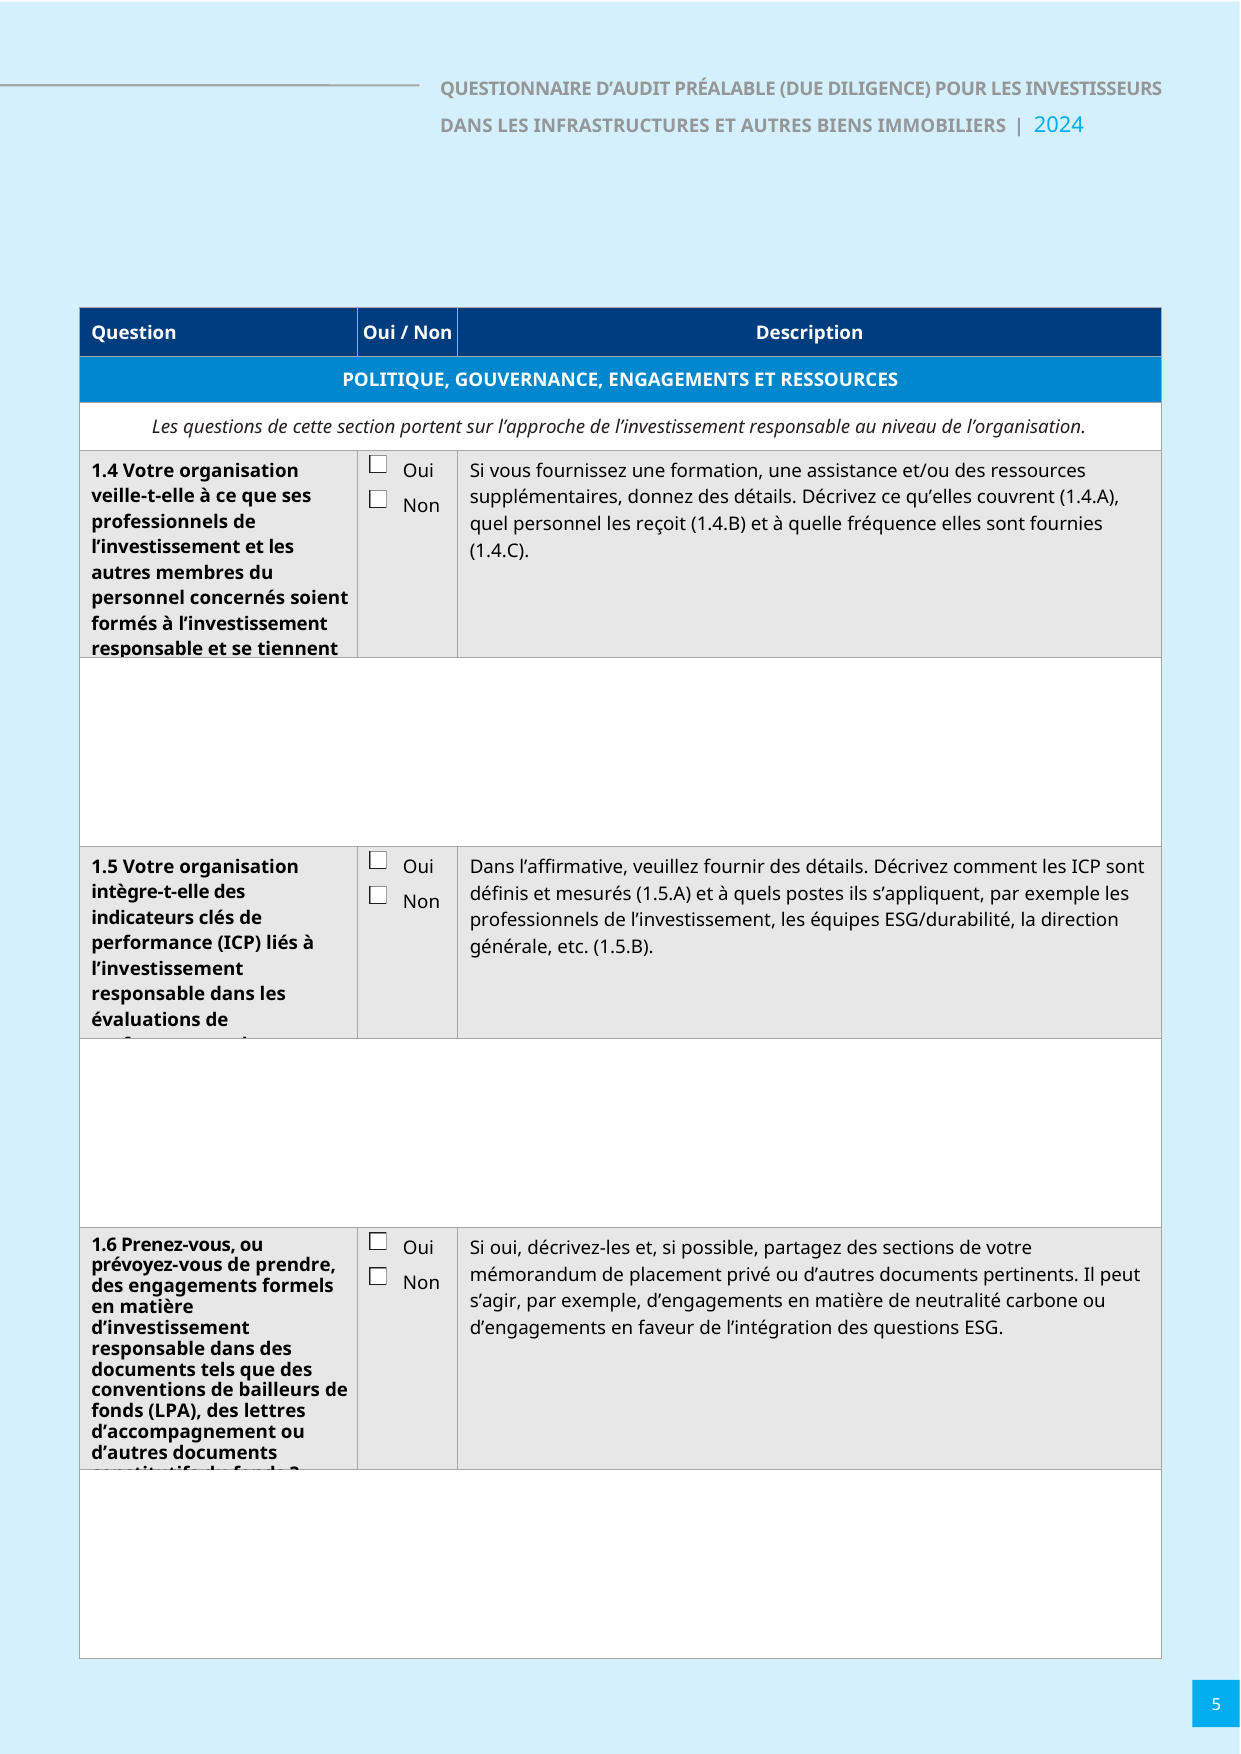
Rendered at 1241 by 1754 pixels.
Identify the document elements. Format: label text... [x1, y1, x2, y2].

table_cell Si vous fournissez une formation, une assistance et/ou des ressources supplémentaires, donnez des détails. Décrivez ce qu’elles couvrent (1.4.A), quel personnel les reçoit (1.4.B) et à quelle fréquence elles sont fournies (1.4.C). [458, 451, 1161, 657]
table_cell [358, 847, 397, 1038]
table_cell [80, 658, 1161, 846]
table_header Description [458, 308, 1161, 356]
table_header Question [80, 308, 357, 356]
picture [369, 1232, 387, 1250]
table_cell POLITIQUE, GOUVERNANCE, ENGAGEMENTS ET RESSOURCES [80, 357, 1161, 402]
table_cell [358, 1228, 397, 1469]
picture [369, 490, 387, 508]
table_cell Si oui, décrivez-les et, si possible, partagez des sections de votre mémorandum de placement privé ou d’autres documents pertinents. Il peut s’agir, par exemple, d’engagements en matière de neutralité carbone ou d’engagements en faveur de l’intégration des questions ESG. [458, 1228, 1161, 1469]
table_cell Dans l’affirmative, veuillez fournir des détails. Décrivez comment les ICP sont définis et mesurés (1.5.A) et à quels postes ils s’appliquent, par exemple les professionnels de l’investissement, les équipes ESG/durabilité, la direction générale, etc. (1.5.B). [458, 847, 1161, 1038]
picture [369, 1267, 387, 1285]
table_cell Les questions de cette section portent sur l’approche de l’investissement responsable au niveau de l’organisation. [80, 403, 1161, 450]
table_cell [358, 451, 397, 657]
picture [369, 455, 387, 473]
table_header Oui / Non [358, 308, 457, 356]
table_cell [80, 1039, 1161, 1227]
table_cell Oui Non [397, 847, 457, 1038]
picture [369, 886, 387, 904]
table_cell 1.5 Votre organisation intègre-t-elle des indicateurs clés de performance (ICP) liés à l’investissement responsable dans les évaluations de performance et les mécanismes de rémunération des employés ? [80, 847, 357, 1038]
picture [369, 851, 387, 869]
table_cell Oui Non [397, 451, 457, 657]
table_cell [80, 1470, 1161, 1658]
table_cell Oui Non [397, 1228, 457, 1469]
table_cell 1.4 Votre organisation veille-t-elle à ce que ses professionnels de l’investissement et les autres membres du personnel concernés soient formés à l’investissement responsable et se tiennent informés des sujets pertinents ? [80, 451, 357, 657]
table_cell 1.6 Prenez-vous, ou prévoyez-vous de prendre, des engagements formels en matière d’investissement responsable dans des documents tels que des conventions de bailleurs de fonds (LPA), des lettres d’accompagnement ou d’autres documents constitutifs du fonds ? [80, 1228, 357, 1469]
